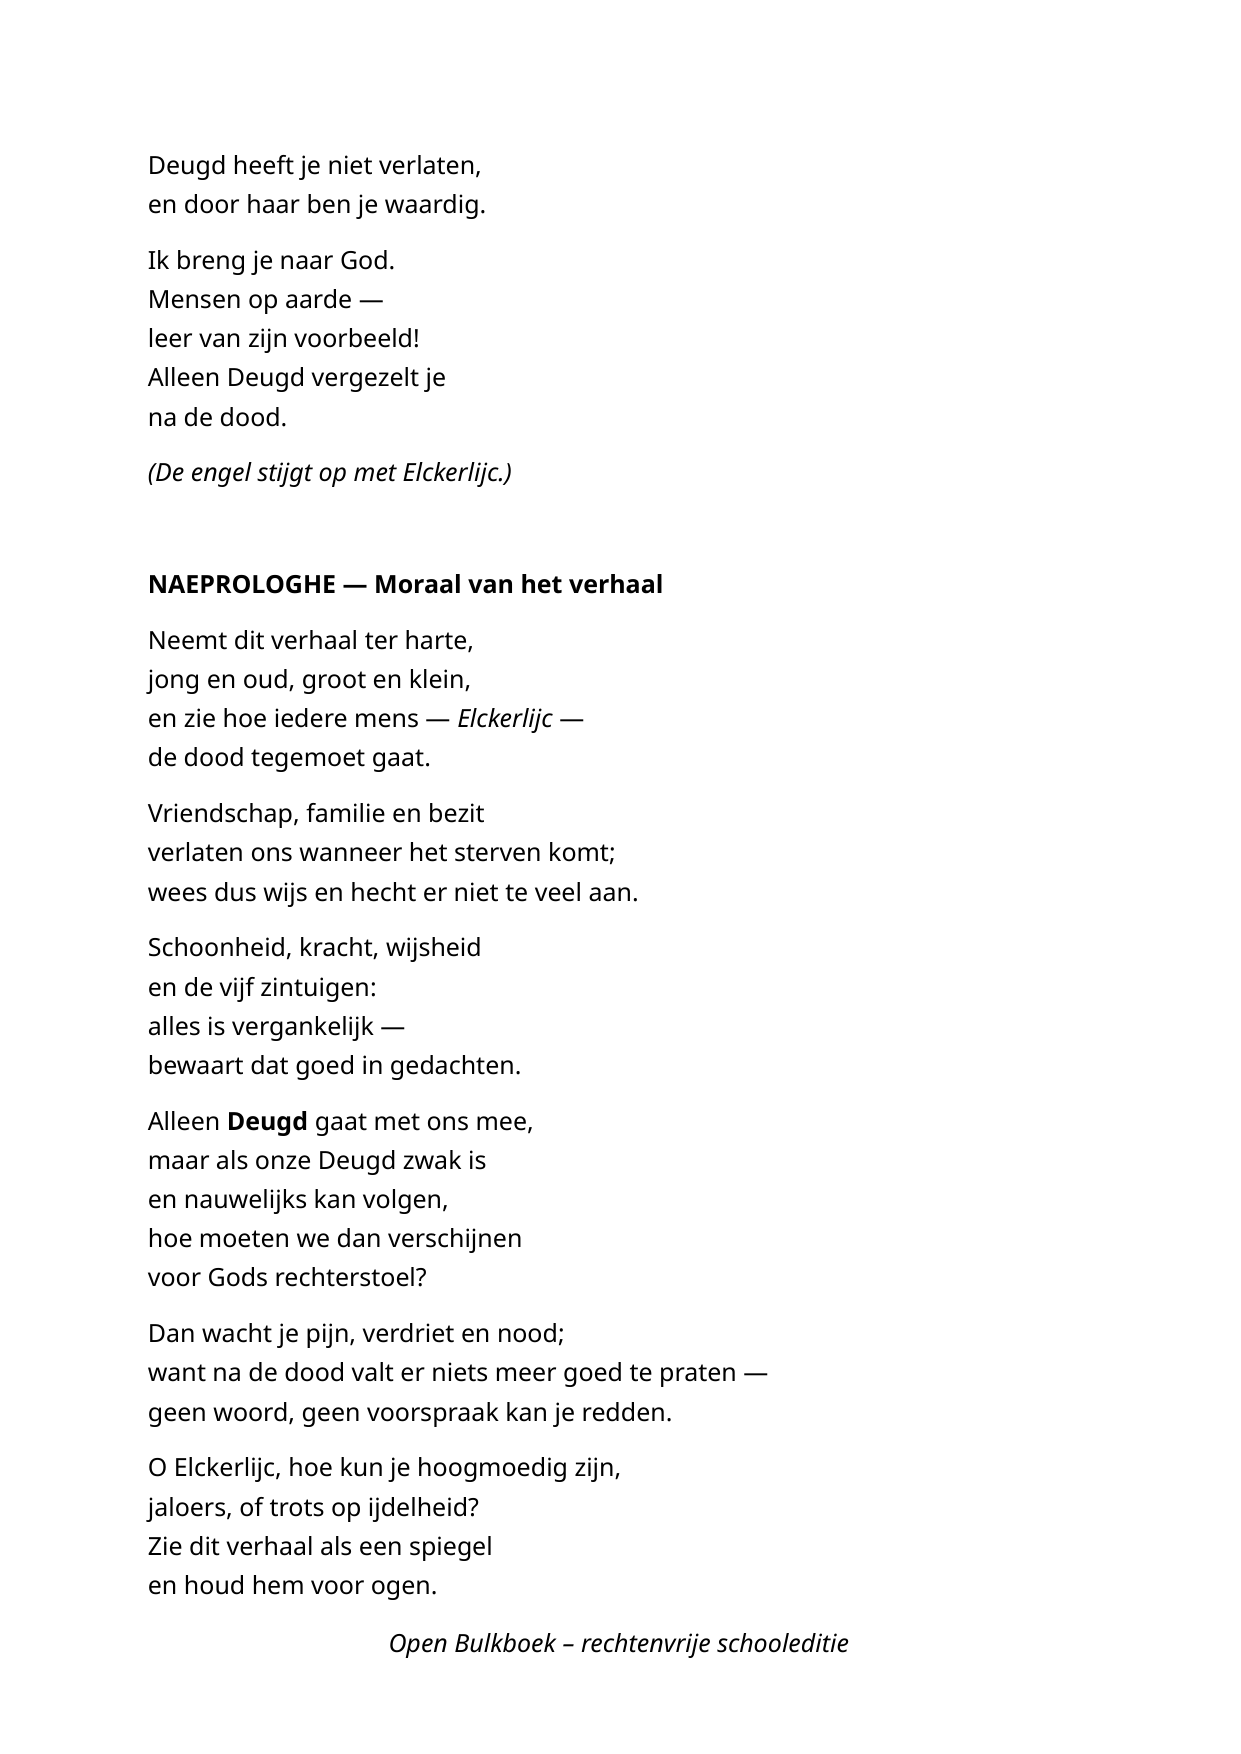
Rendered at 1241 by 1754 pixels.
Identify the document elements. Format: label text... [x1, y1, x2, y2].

text Ik breng je naar God. Mensen op aarde — leer van zijn voorbeeld! Alleen Deugd vergezelt je na de dood. [148, 243, 1093, 433]
text Vriendschap, familie en bezit verlaten ons wanneer het sterven komt; wees dus wijs en hecht er niet te veel aan. [148, 796, 1093, 908]
text Schoonheid, kracht, wijsheid en de vijf zintuigen: alles is vergankelijk — bewaart dat goed in gedachten. [148, 930, 1093, 1082]
text (De engel stijgt op met Elckerlijc.) [148, 455, 1093, 489]
text Neemt dit verhaal ter harte, jong en oud, groot en klein, en zie hoe iedere mens — Elckerlijc — de dood tegemoet gaat. [148, 623, 1093, 774]
text Dan wacht je pijn, verdriet en nood; want na de dood valt er niets meer goed te praten — geen woord, geen voorspraak kan je redden. [148, 1316, 1093, 1428]
text NAEPROLOGHE — Moraal van het verhaal [148, 567, 1093, 601]
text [148, 148, 1093, 221]
text O Elckerlijc, hoe kun je hoogmoedig zijn, jaloers, of trots op ijdelheid? Zie dit verhaal als een spiegel en houd hem voor ogen. [148, 1450, 1093, 1602]
text Alleen Deugd gaat met ons mee, maar als onze Deugd zwak is en nauwelijks kan volgen, hoe moeten we dan verschijnen voor Gods rechterstoel? [148, 1103, 1093, 1294]
